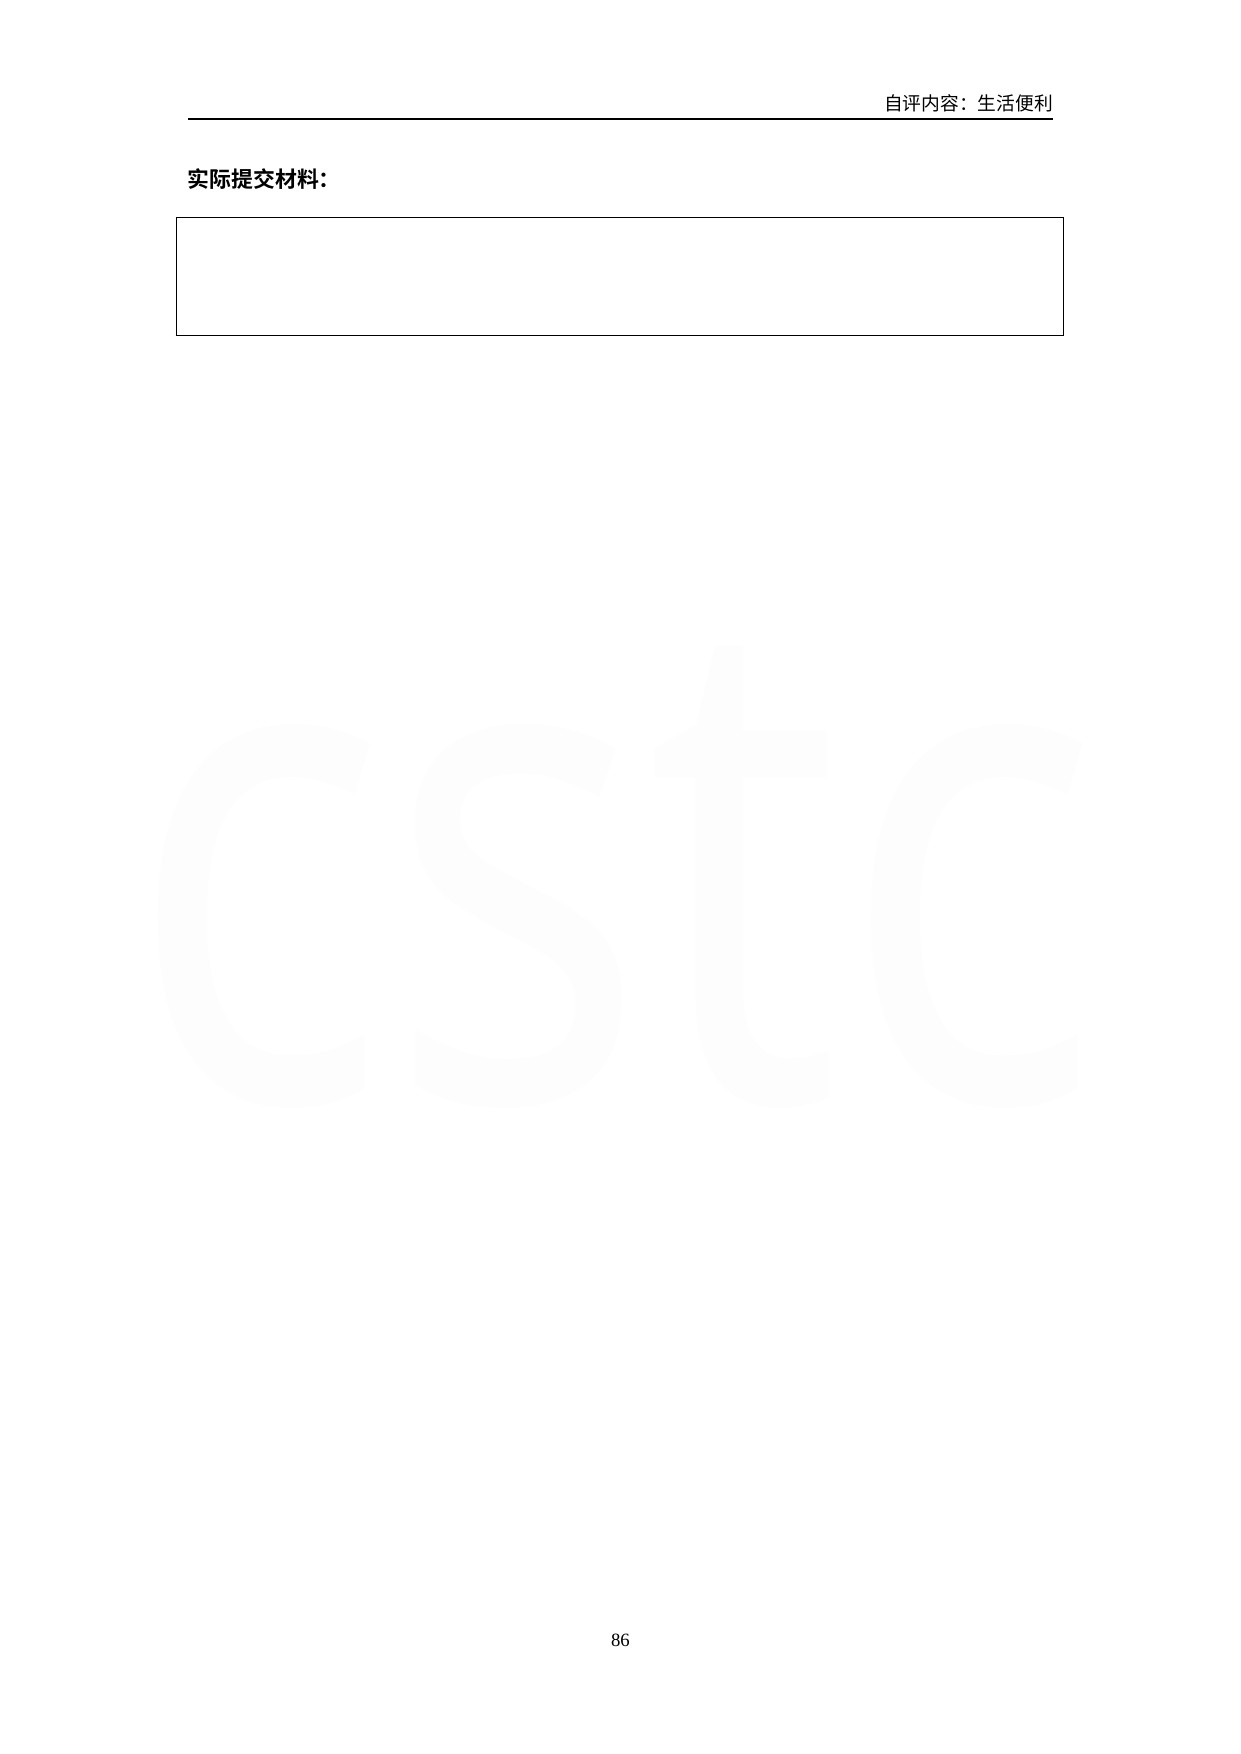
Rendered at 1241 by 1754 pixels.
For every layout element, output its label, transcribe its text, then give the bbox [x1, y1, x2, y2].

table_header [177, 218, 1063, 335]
text 实际提交材料： [187, 162, 1053, 194]
